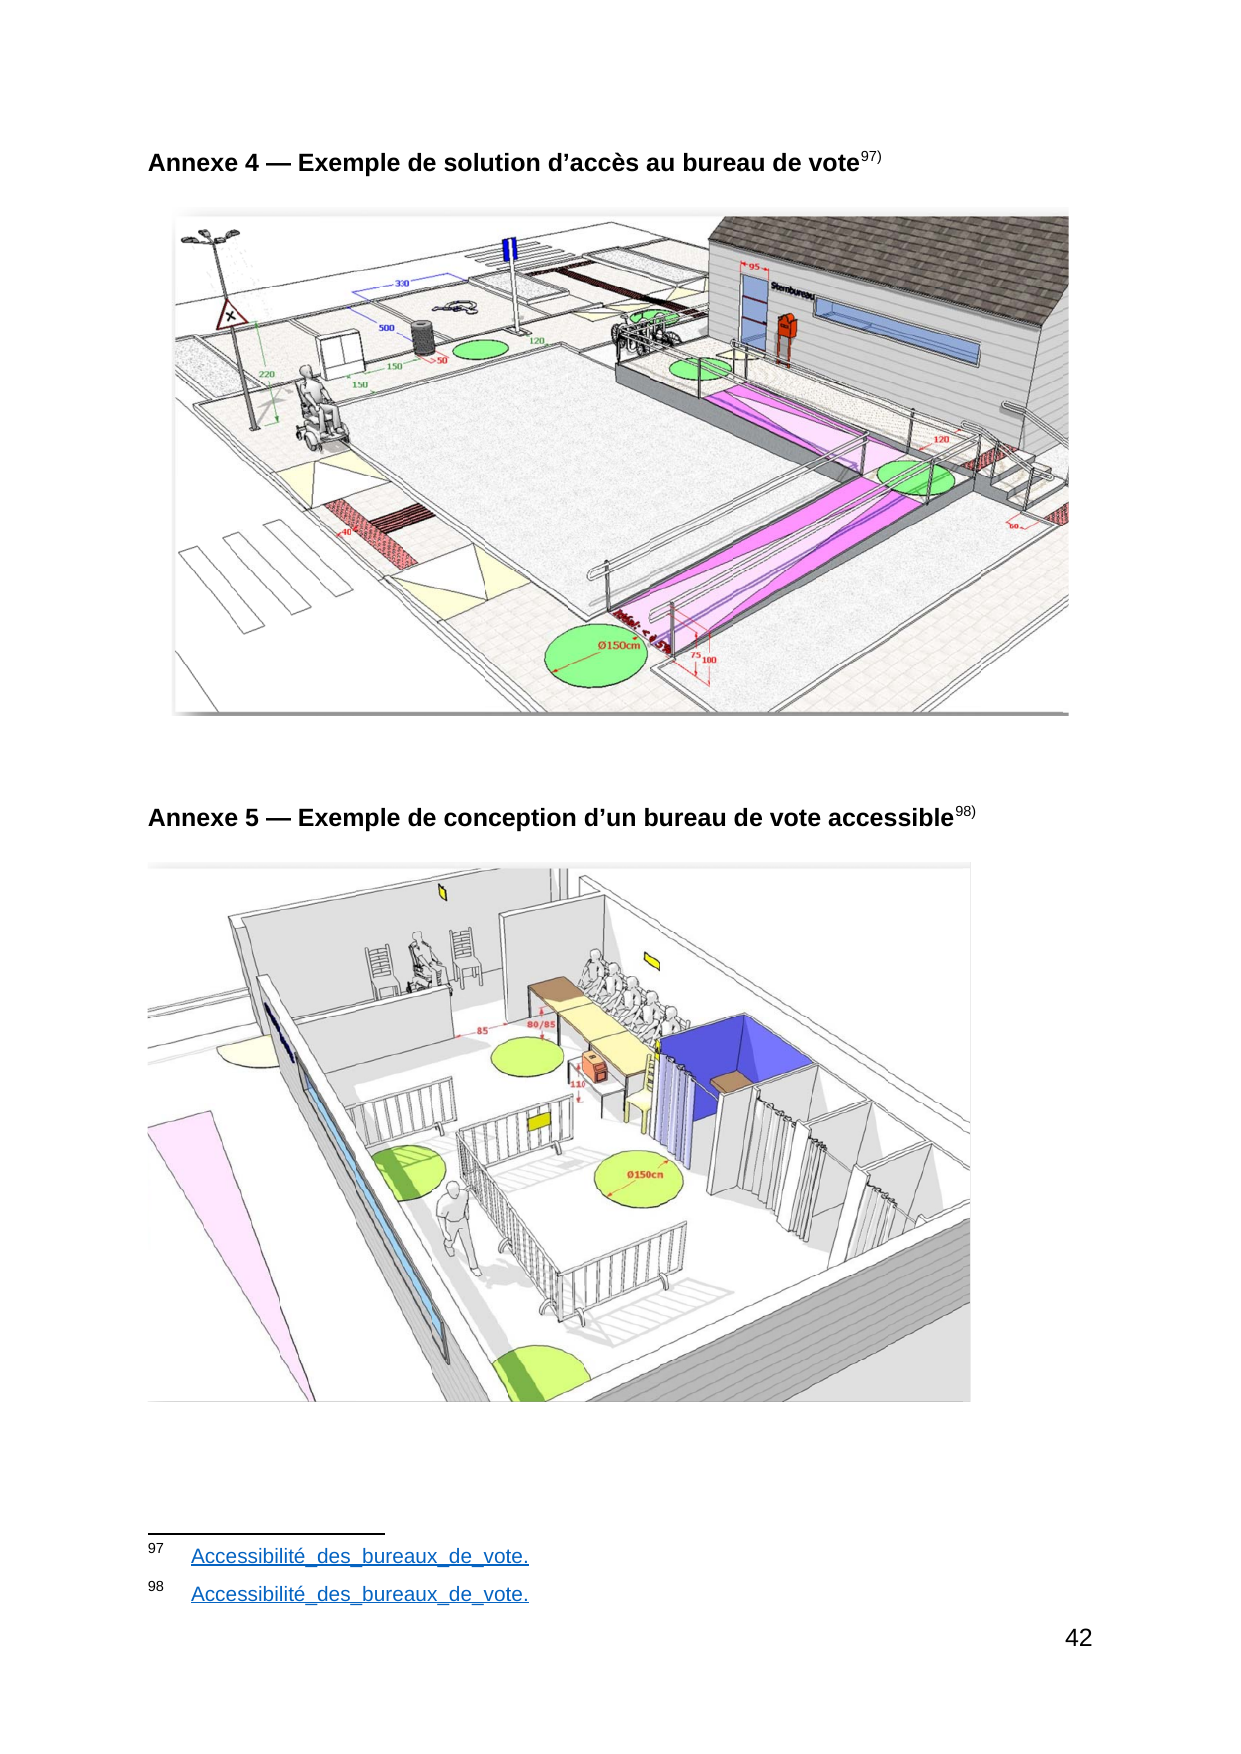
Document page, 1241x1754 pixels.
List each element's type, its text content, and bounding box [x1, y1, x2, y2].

subtitle Annexe 4 — Exemple de solution d’accès au bureau de vote) [148, 148, 1092, 176]
subtitle Annexe 5 — Exemple de conception d’un bureau de vote accessible) [148, 803, 1092, 831]
picture [171, 207, 1069, 716]
picture [147, 862, 971, 1402]
